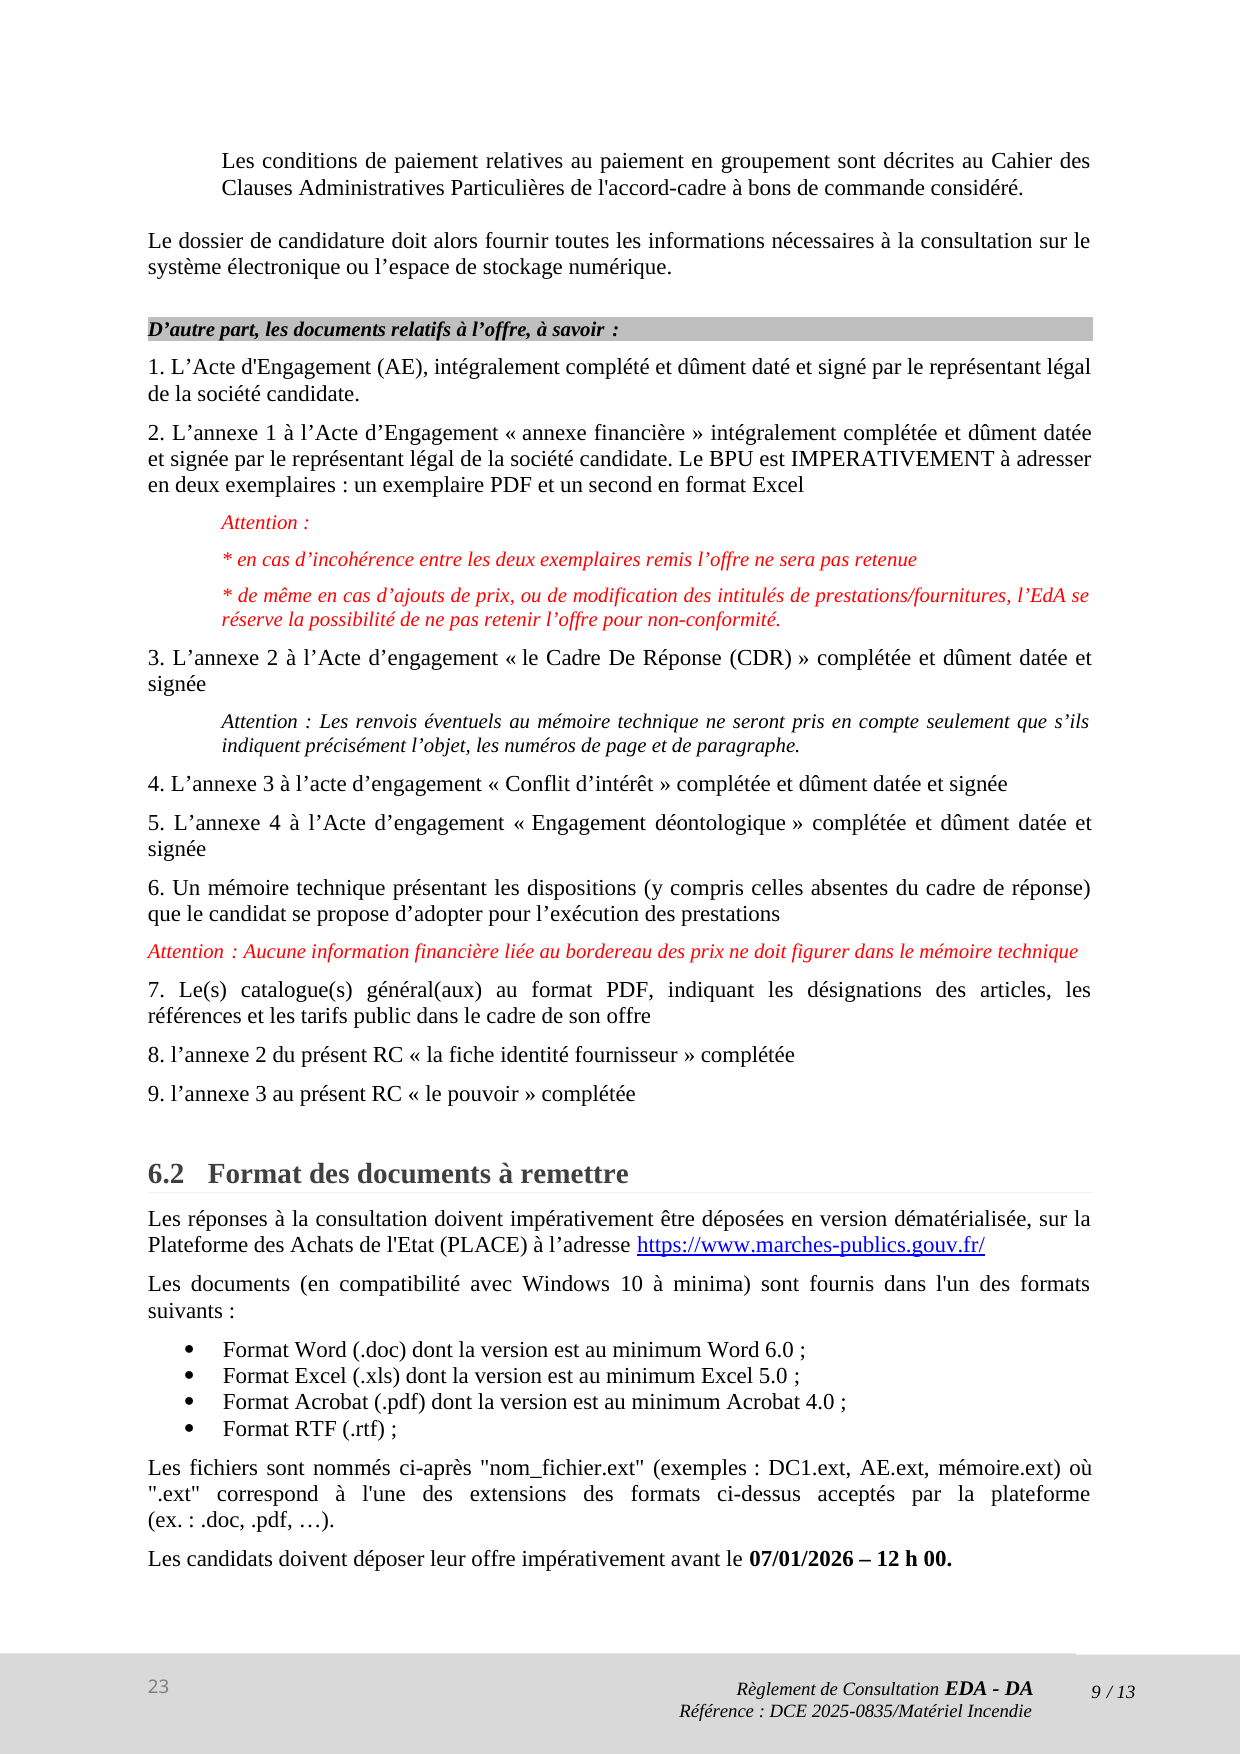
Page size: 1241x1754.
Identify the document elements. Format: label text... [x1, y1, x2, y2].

subtitle Format des documents à remettre [148, 1156, 1093, 1192]
list Format Word (.doc) dont la version est au minimum Word 6.0 ; [185, 1336, 1093, 1362]
text 4. L’annexe 3 à l’acte d’engagement « Conflit d’intérêt » complétée et dûment datée et signée [148, 770, 1093, 796]
text 5. L’annexe 4 à l’Acte d’engagement « Engagement déontologique » complétée et dûment datée et signée [148, 809, 1093, 861]
text 7. Le(s) catalogue(s) général(aux) au format PDF, indiquant les désignations des articles, les références et les tarifs public dans le cadre de son offre [148, 976, 1093, 1028]
list Format Excel (.xls) dont la version est au minimum Excel 5.0 ; [185, 1362, 1093, 1388]
text 2. L’annexe 1 à l’Acte d’Engagement « annexe financière » intégralement complétée et dûment datée et signée par le représentant légal de la société candidate. Le BPU est IMPERATIVEMENT à adresser en deux exemplaires : un exemplaire PDF et un second en format Excel [148, 419, 1093, 498]
text * en cas d’incohérence entre les deux exemplaires remis l’offre ne sera pas retenue [221, 547, 1093, 571]
text 1. L’Acte d'Engagement (AE), intégralement complété et dûment daté et signé par le représentant légal de la société candidate. [148, 353, 1093, 406]
text Les documents (en compatibilité avec Windows 10 à minima) sont fournis dans l'un des formats suivants : [148, 1270, 1093, 1323]
text Les conditions de paiement relatives au paiement en groupement sont décrites au Cahier des Clauses Administratives Particulières de l'accord-cadre à bons de commande considéré. [221, 148, 1093, 200]
text Les candidats doivent déposer leur offre impérativement avant le 07/01/2026 – 12 h 00. [148, 1545, 1093, 1571]
text 9. l’annexe 3 au présent RC « le pouvoir » complétée [148, 1080, 1093, 1106]
list Format RTF (.rtf) ; [185, 1415, 1093, 1441]
text Attention : [221, 510, 1093, 534]
text Les réponses à la consultation doivent impérativement être déposées en version dématérialisée, sur la Plateforme des Achats de l'Etat (PLACE) à l’adresse https://www.marches-publics.gouv.fr/ [148, 1205, 1093, 1258]
text Les fichiers sont nommés ci-après "nom_fichier.ext" (exemples : DC1.ext, AE.ext, mémoire.ext) où ".ext" correspond à l'une des extensions des formats ci-dessus acceptés par la plateforme (ex. : .doc, .pdf, …). [148, 1453, 1093, 1533]
text Attention : Aucune information financière liée au bordereau des prix ne doit figurer dans le mémoire technique [148, 939, 1093, 963]
text 6. Un mémoire technique présentant les dispositions (y compris celles absentes du cadre de réponse) que le candidat se propose d’adopter pour l’exécution des prestations [148, 874, 1093, 927]
list Format Acrobat (.pdf) dont la version est au minimum Acrobat 4.0 ; [185, 1388, 1093, 1415]
text Attention : Les renvois éventuels au mémoire technique ne seront pris en compte seulement que s’ils indiquent précisément l’objet, les numéros de page et de paragraphe. [221, 709, 1093, 757]
text * de même en cas d’ajouts de prix, ou de modification des intitulés de prestations/fournitures, l’EdA se réserve la possibilité de ne pas retenir l’offre pour non-conformité. [221, 583, 1093, 631]
text 8. l’annexe 2 du présent RC « la fiche identité fournisseur » complétée [148, 1041, 1093, 1067]
text D’autre part, les documents relatifs à l’offre, à savoir : [148, 317, 1093, 341]
text 3. L’annexe 2 à l’Acte d’engagement « le Cadre De Réponse (CDR) » complétée et dûment datée et signée [148, 644, 1093, 697]
